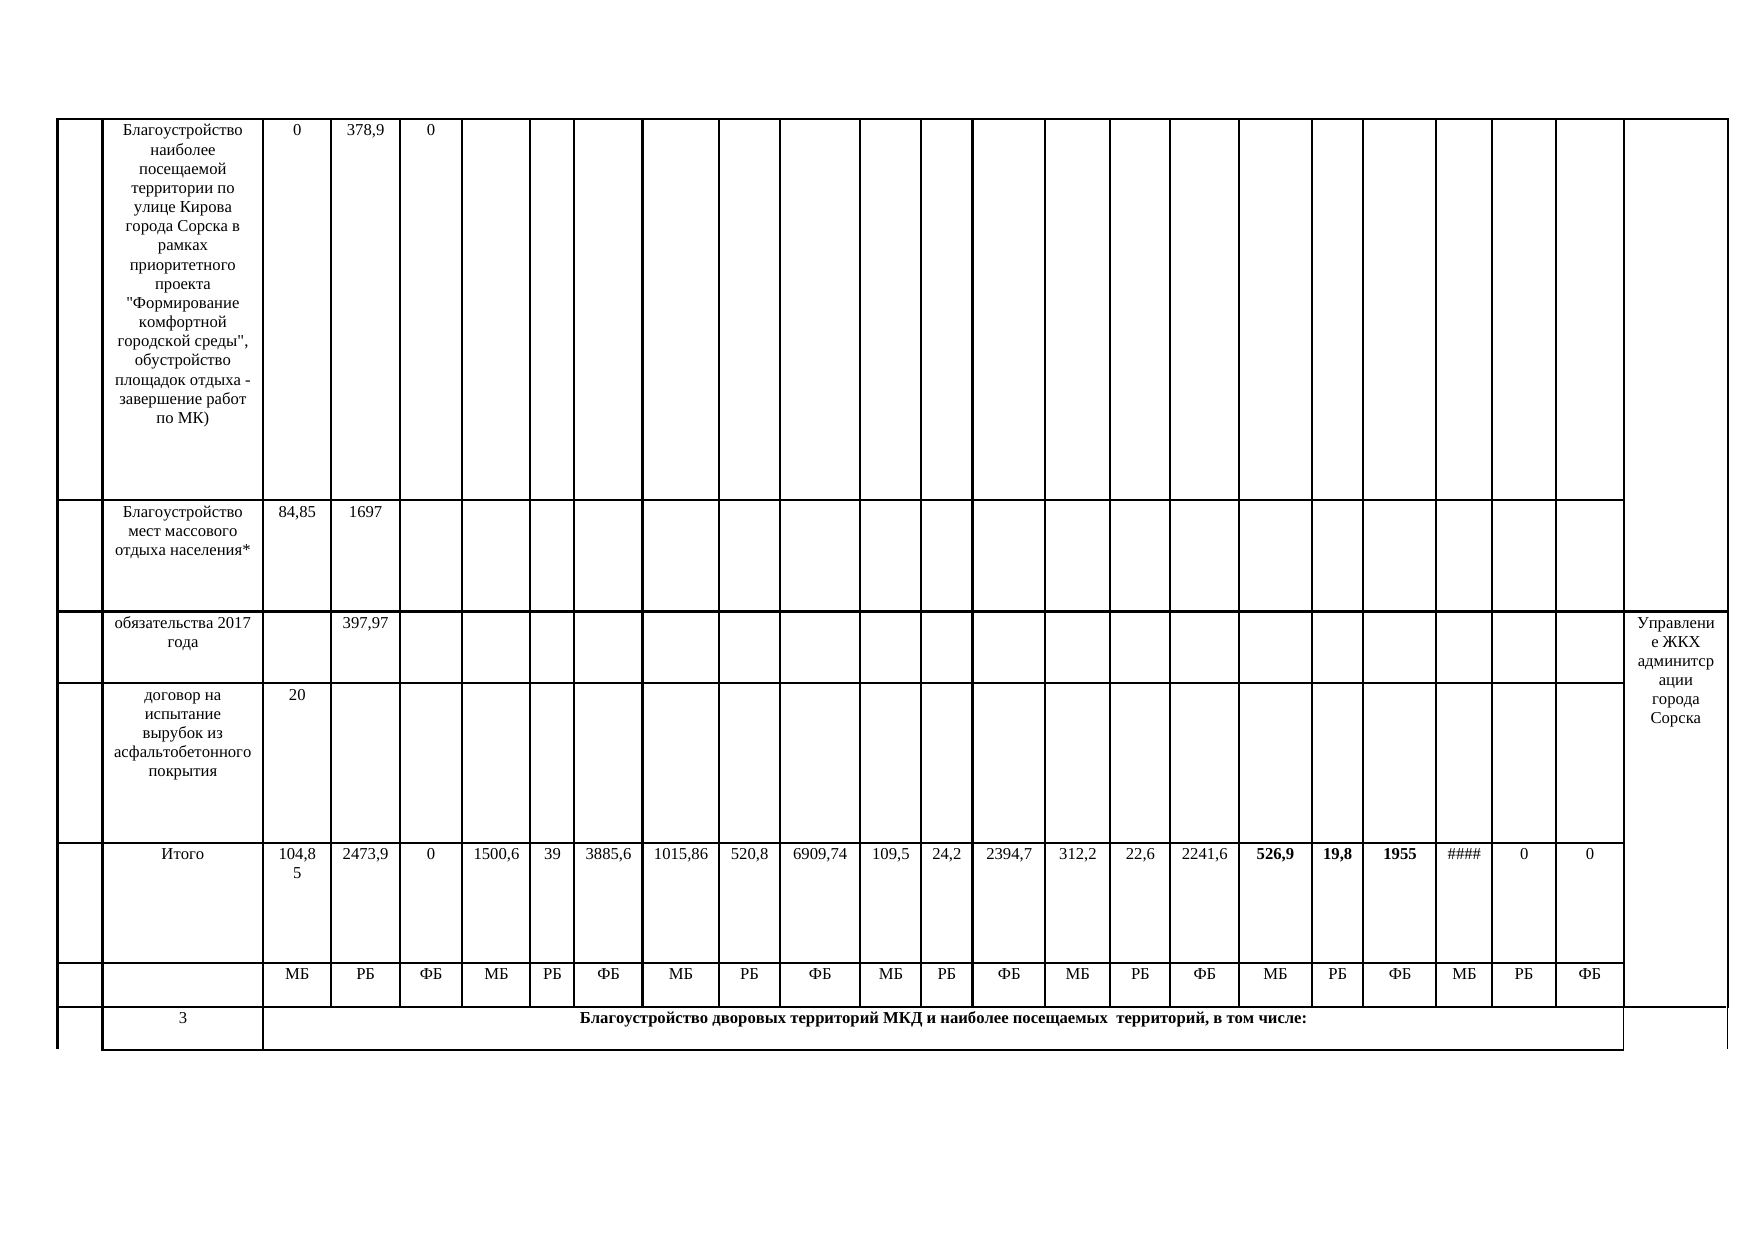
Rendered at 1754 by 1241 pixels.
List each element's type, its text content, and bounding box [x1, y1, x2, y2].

table_cell [1624, 1006, 1727, 1049]
table_cell [1111, 613, 1169, 682]
table_cell [1437, 120, 1491, 499]
table_cell [59, 844, 101, 962]
table_cell [59, 964, 101, 1006]
table_cell [861, 501, 920, 610]
table_cell [575, 120, 641, 499]
table_cell [1240, 613, 1311, 682]
table_cell ФБ [401, 964, 461, 1006]
table_cell [1493, 613, 1555, 682]
table_cell [1240, 684, 1311, 842]
table_cell [644, 613, 718, 682]
table_cell 24,2 [922, 844, 971, 962]
table_cell 2394,7 [974, 844, 1044, 962]
table_cell МБ [1046, 964, 1109, 1006]
table_cell [974, 501, 1044, 610]
table_cell [1493, 501, 1555, 610]
table_cell [861, 613, 920, 682]
table_cell 2473,9 [332, 844, 399, 962]
table_cell договор на испытание вырубок из асфальтобетонного покрытия [104, 684, 262, 842]
table_cell [104, 964, 262, 1006]
table_cell [1437, 501, 1491, 610]
table_cell РБ [332, 964, 399, 1006]
table_cell Благоустройство наиболее посещаемой территории по улице Кирова города Сорска в рамках приоритетного проекта "Формирование комфортной городской среды", обустройство площадок отдыха - завершение работ по МК) [104, 120, 262, 499]
table_cell Итого [104, 844, 262, 962]
table_cell обязательства 2017 года [104, 613, 262, 682]
table_cell [922, 501, 971, 610]
table_cell 1697 [332, 501, 399, 610]
table_cell РБ [1111, 964, 1169, 1006]
table_cell МБ [1240, 964, 1311, 1006]
table_cell [1437, 684, 1491, 842]
table_cell Благоустройство дворовых территорий МКД и наиболее посещаемых территорий, в том числе: [264, 1008, 1623, 1049]
table_cell [974, 120, 1044, 499]
table_cell [1111, 120, 1169, 499]
table_cell [1111, 501, 1169, 610]
table_cell МБ [1437, 964, 1491, 1006]
table_cell [463, 501, 529, 610]
table_cell [1493, 120, 1555, 499]
table_cell [59, 684, 101, 842]
table_cell [1046, 120, 1109, 499]
table_cell РБ [922, 964, 971, 1006]
table_cell [1557, 120, 1623, 499]
table_cell 22,6 [1111, 844, 1169, 962]
table_cell [720, 501, 779, 610]
table_cell [531, 613, 573, 682]
table_cell [1111, 684, 1169, 842]
table_cell 3885,6 [575, 844, 641, 962]
table_cell 109,5 [861, 844, 920, 962]
table_cell 520,8 [720, 844, 779, 962]
table_cell [644, 120, 718, 499]
table_cell [1171, 684, 1238, 842]
table_cell 1955 [1364, 844, 1435, 962]
table_cell 378,9 [332, 120, 399, 499]
table_cell 104,85 [264, 844, 330, 962]
table_cell 0 [1493, 844, 1555, 962]
table_cell [1557, 613, 1623, 682]
table_cell [463, 613, 529, 682]
table_cell [575, 501, 641, 610]
table_cell РБ [531, 964, 573, 1006]
table_cell 0 [1557, 844, 1623, 962]
table_cell 1500,6 [463, 844, 529, 962]
table_cell [1437, 613, 1491, 682]
table_cell [922, 684, 971, 842]
table_cell [1313, 684, 1362, 842]
table_cell 20 [264, 684, 330, 842]
table_cell [59, 501, 101, 610]
table_cell [531, 501, 573, 610]
table_cell МБ [644, 964, 718, 1006]
table_cell 397,97 [332, 613, 399, 682]
table_cell [264, 613, 330, 682]
table_cell [332, 684, 399, 842]
table_cell ФБ [1171, 964, 1238, 1006]
table_cell [1240, 120, 1311, 499]
table_cell [720, 684, 779, 842]
table_cell МБ [264, 964, 330, 1006]
table_cell [720, 613, 779, 682]
table_cell [781, 120, 859, 499]
table_cell [1493, 684, 1555, 842]
table_cell [59, 1008, 101, 1049]
table_cell [1313, 501, 1362, 610]
table_cell [922, 120, 971, 499]
table_cell [1557, 684, 1623, 842]
table_cell [531, 120, 573, 499]
table_cell [1364, 684, 1435, 842]
table_cell ФБ [781, 964, 859, 1006]
table_cell 84,85 [264, 501, 330, 610]
table_cell 3 [104, 1008, 262, 1049]
table_cell [781, 684, 859, 842]
table_cell [1171, 501, 1238, 610]
table_cell ФБ [1364, 964, 1435, 1006]
table_cell [401, 613, 461, 682]
table_cell [1557, 501, 1623, 610]
table_cell 1015,86 [644, 844, 718, 962]
table_cell ФБ [1557, 964, 1623, 1006]
table_cell [575, 613, 641, 682]
table_cell 2241,6 [1171, 844, 1238, 962]
table_cell [1313, 613, 1362, 682]
table_cell МБ [463, 964, 529, 1006]
table_cell 526,9 [1240, 844, 1311, 962]
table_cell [1625, 613, 1727, 1006]
table_cell [59, 613, 101, 682]
table_cell [781, 501, 859, 610]
table_cell [575, 684, 641, 842]
table_cell [644, 684, 718, 842]
table_cell [720, 120, 779, 499]
table_cell [1171, 120, 1238, 499]
table_cell 0 [264, 120, 330, 499]
table_cell #### [1437, 844, 1491, 962]
table_cell [1364, 501, 1435, 610]
table_cell 19,8 [1313, 844, 1362, 962]
table_cell РБ [1313, 964, 1362, 1006]
table_cell [1046, 613, 1109, 682]
table_cell 312,2 [1046, 844, 1109, 962]
table_cell [861, 120, 920, 499]
table_cell [781, 613, 859, 682]
table_cell [1313, 120, 1362, 499]
table_cell 0 [401, 844, 461, 962]
table_cell [531, 684, 573, 842]
table_cell [463, 684, 529, 842]
table_cell [974, 684, 1044, 842]
table_cell [922, 613, 971, 682]
table_cell РБ [720, 964, 779, 1006]
table_cell [861, 684, 920, 842]
table_cell МБ [861, 964, 920, 1006]
table_cell ФБ [974, 964, 1044, 1006]
table_cell РБ [1493, 964, 1555, 1006]
table_cell [974, 613, 1044, 682]
table_cell Благоустройство мест массового отдыха населения* [104, 501, 262, 610]
table_cell [59, 120, 101, 499]
table_cell 6909,74 [781, 844, 859, 962]
table_cell 39 [531, 844, 573, 962]
table_cell [1046, 501, 1109, 610]
table_cell 0 [401, 120, 461, 499]
table_cell ФБ [575, 964, 641, 1006]
table_cell [1046, 684, 1109, 842]
table_cell [644, 501, 718, 610]
table_cell [1171, 613, 1238, 682]
table_cell [1240, 501, 1311, 610]
table_cell [401, 684, 461, 842]
table_cell [463, 120, 529, 499]
table_cell [1364, 120, 1435, 499]
table_cell [1364, 613, 1435, 682]
table_cell [401, 501, 461, 610]
